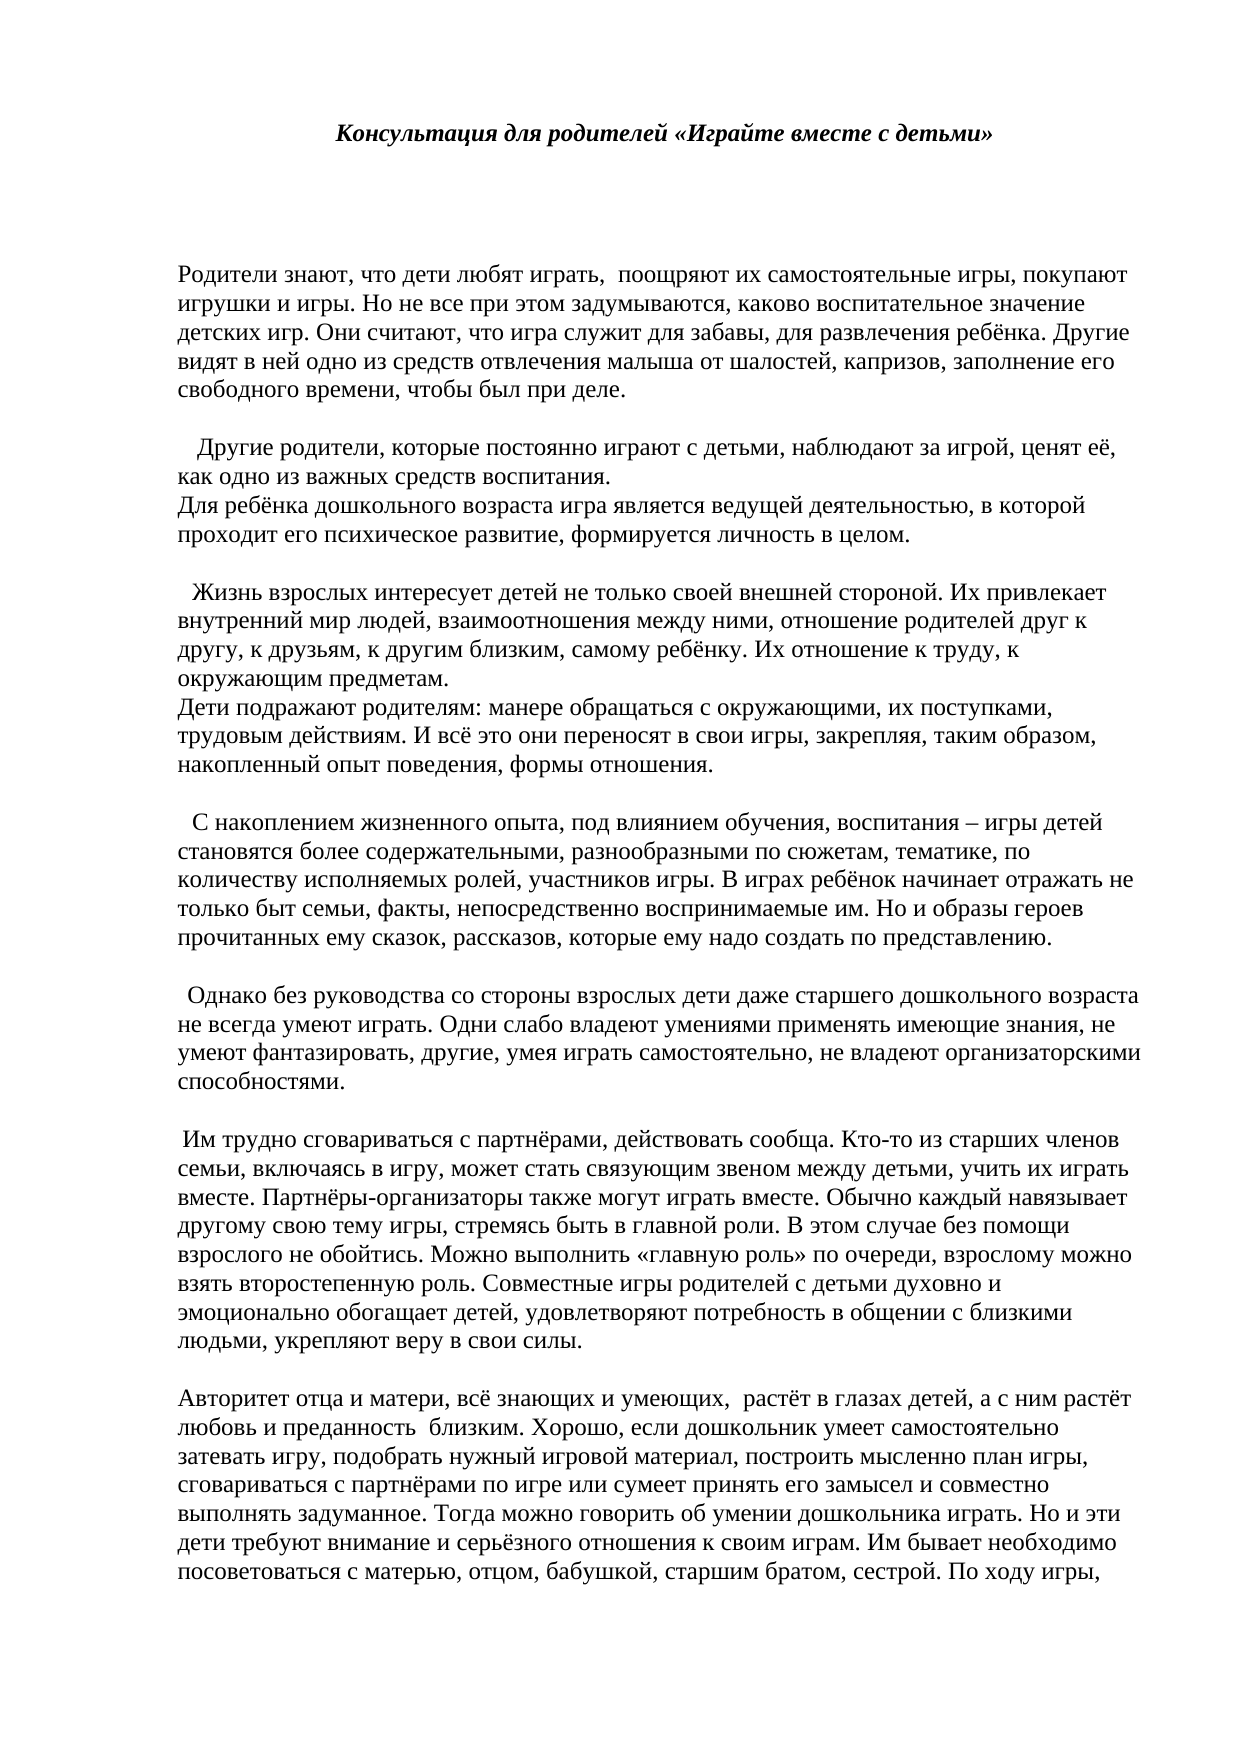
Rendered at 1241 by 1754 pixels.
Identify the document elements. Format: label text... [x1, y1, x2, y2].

text Консультация для родителей «Играйте вместе с детьми» [177, 118, 1152, 147]
text Однако без руководства со стороны взрослых дети даже старшего дошкольного возраста не всегда умеют играть. Одни слабо владеют умениями применять имеющие знания, не умеют фантазировать, другие, умея играть самостоятельно, не владеют организаторскими способностями. [177, 980, 1152, 1095]
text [177, 1383, 1152, 1584]
text С накоплением жизненного опыта, под влиянием обучения, воспитания – игры детей становятся более содержательными, разнообразными по сюжетам, тематике, по количеству исполняемых ролей, участников игры. В играх ребёнок начинает отражать не только быт семьи, факты, непосредственно воспринимаемые им. Но и образы героев прочитанных ему сказок, рассказов, которые ему надо создать по представлению. [177, 807, 1152, 951]
text Им трудно сговариваться с партнёрами, действовать сообща. Кто-то из старших членов семьи, включаясь в игру, может стать связующим звеном между детьми, учить их играть вместе. Партнёры-организаторы также могут играть вместе. Обычно каждый навязывает другому свою тему игры, стремясь быть в главной роли. В этом случае без помощи взрослого не обойтись. Можно выполнить «главную роль» по очереди, взрослому можно взять второстепенную роль. Совместные игры родителей с детьми духовно и эмоционально обогащает детей, удовлетворяют потребность в общении с близкими людьми, укрепляют веру в свои силы. [177, 1124, 1152, 1354]
text Другие родители, которые постоянно играют с детьми, наблюдают за игрой, ценят её, как одно из важных средств воспитания. Для ребёнка дошкольного возраста игра является ведущей деятельностью, в которой проходит его психическое развитие, формируется личность в целом. [177, 432, 1152, 547]
text Жизнь взрослых интересует детей не только своей внешней стороной. Их привлекает внутренний мир людей, взаимоотношения между ними, отношение родителей друг к другу, к друзьям, к другим близким, самому ребёнку. Их отношение к труду, к окружающим предметам. Дети подражают родителям: манере обращаться с окружающими, их поступками, трудовым действиям. И всё это они переносят в свои игры, закрепляя, таким образом, накопленный опыт поведения, формы отношения. [177, 577, 1152, 778]
text Родители знают, что дети любят играть, поощряют их самостоятельные игры, покупают игрушки и игры. Но не все при этом задумываются, каково воспитательное значение детских игр. Они считают, что игра служит для забавы, для развлечения ребёнка. Другие видят в ней одно из средств отвлечения малыша от шалостей, капризов, заполнение его свободного времени, чтобы был при деле. [177, 259, 1152, 403]
